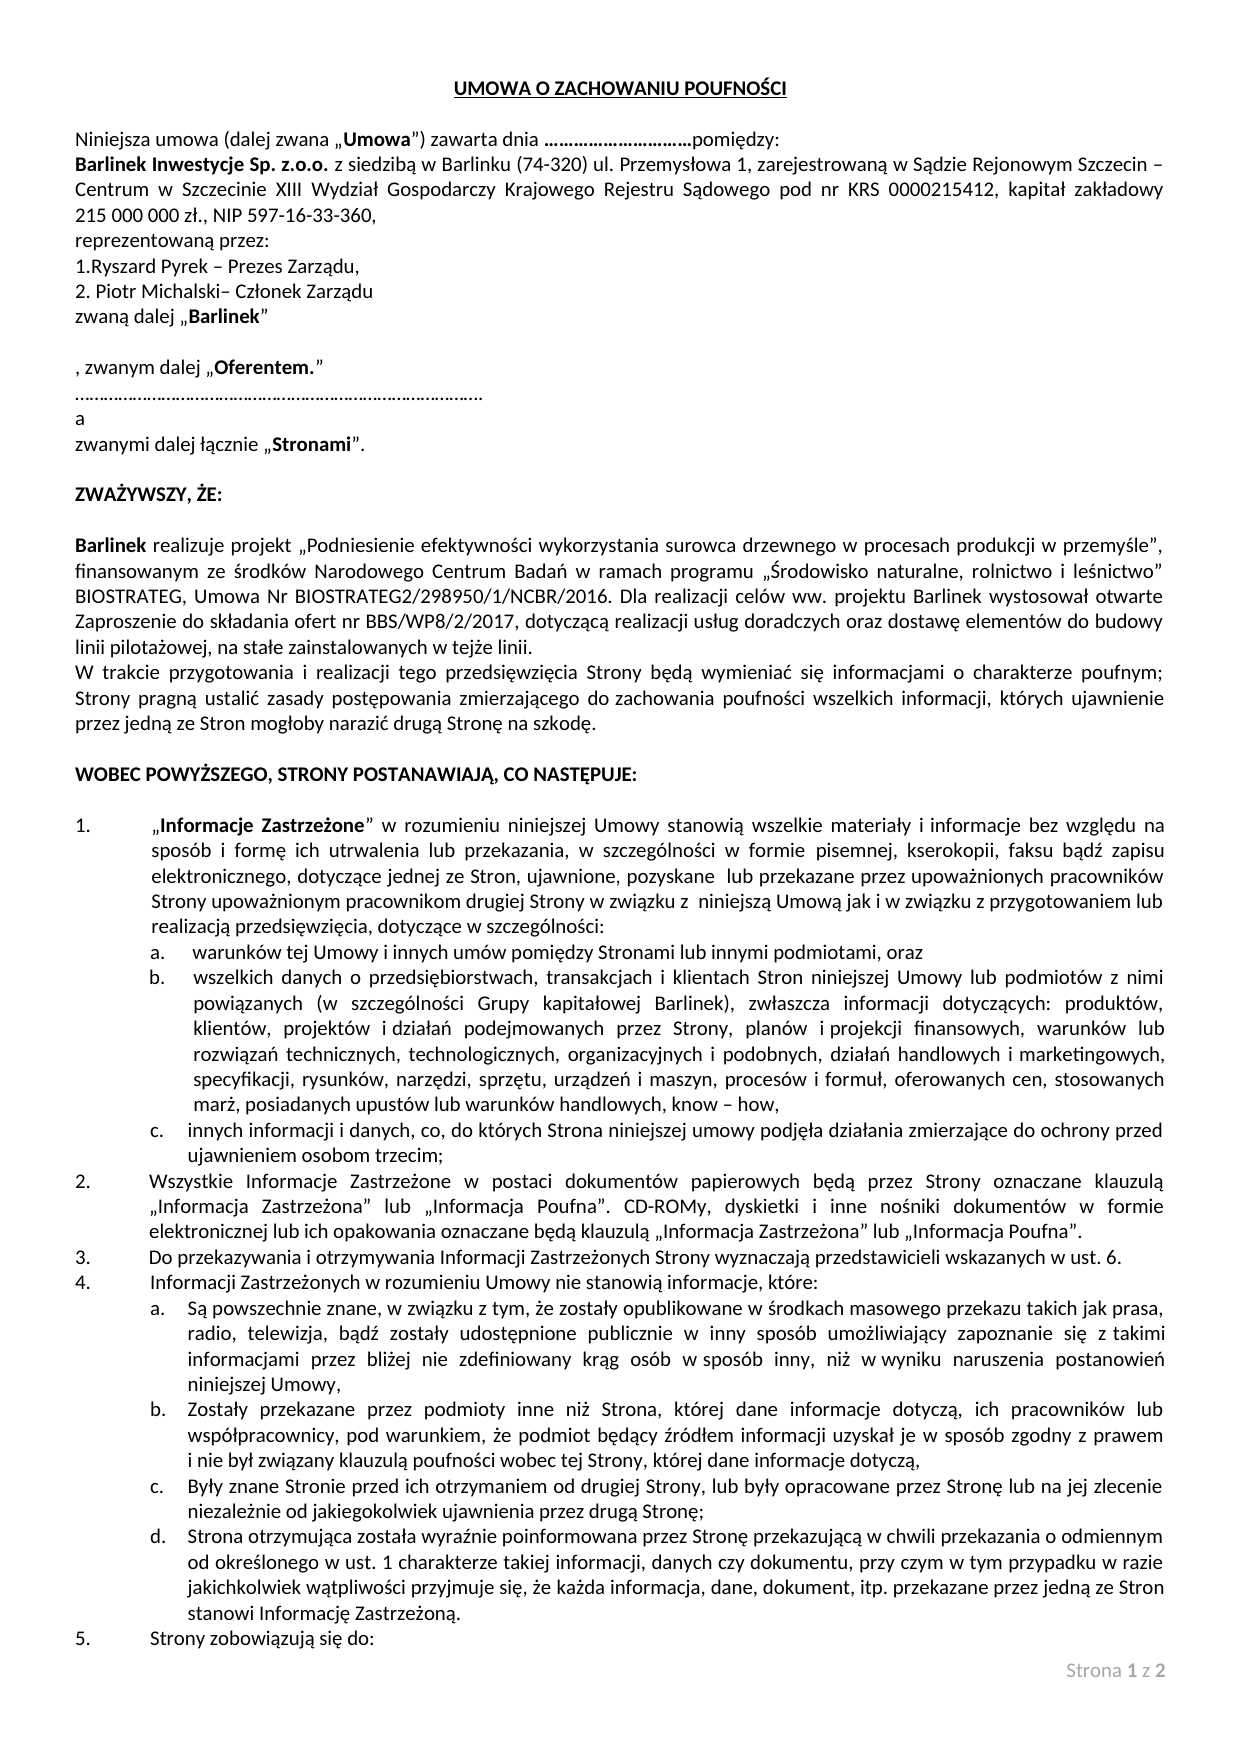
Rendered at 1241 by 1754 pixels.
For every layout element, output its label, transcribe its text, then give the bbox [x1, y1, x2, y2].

list Zostały przekazane przez podmioty inne niż Strona, której dane informacje dotyczą, ich pracowników lub współpracownicy, pod warunkiem, że podmiot będący źródłem informacji uzyskał je w sposób zgodny z prawem i nie był związany klauzulą poufności wobec tej Strony, której dane informacje dotyczą, [150, 1397, 1165, 1473]
list Strony zobowiązują się do: [75, 1625, 1165, 1651]
text a [75, 405, 1165, 431]
text 2. Piotr Michalski– Członek Zarządu [75, 278, 1165, 304]
list wszelkich danych o przedsiębiorstwach, transakcjach i klientach Stron niniejszej Umowy lub podmiotów z nimi powiązanych (w szczególności Grupy kapitałowej Barlinek), zwłaszcza informacji dotyczących: produktów, klientów, projektów i działań podejmowanych przez Strony, planów i projekcji finansowych, warunków lub rozwiązań technicznych, technologicznych, organizacyjnych i podobnych, działań handlowych i marketingowych, specyfikacji, rysunków, narzędzi, sprzętu, urządzeń i maszyn, procesów i formuł, oferowanych cen, stosowanych marż, posiadanych upustów lub warunków handlowych, know – how, [149, 964, 1165, 1117]
text Barlinek Inwestycje Sp. z.o.o. z siedzibą w Barlinku (74-320) ul. Przemysłowa 1, zarejestrowaną w Sądzie Rejonowym Szczecin – Centrum w Szczecinie XIII Wydział Gospodarczy Krajowego Rejestru Sądowego pod nr KRS 0000215412, kapitał zakładowy 215 000 000 zł., NIP 597-16-33-360, [75, 151, 1165, 227]
text W trakcie przygotowania i realizacji tego przedsięwzięcia Strony będą wymieniać się informacjami o charakterze poufnym; Strony pragną ustalić zasady postępowania zmierzającego do zachowania poufności wszelkich informacji, których ujawnienie przez jedną ze Stron mogłoby narazić drugą Stronę na szkodę. [75, 659, 1165, 736]
text zwanymi dalej łącznie „Stronami”. [75, 431, 1165, 456]
text 1.Ryszard Pyrek – Prezes Zarządu, [75, 253, 1165, 278]
list Są powszechnie znane, w związku z tym, że zostały opublikowane w środkach masowego przekazu takich jak prasa, radio, telewizja, bądź zostały udostępnione publicznie w inny sposób umożliwiający zapoznanie się z takimi informacjami przez bliżej nie zdefiniowany krąg osób w sposób inny, niż w wyniku naruszenia postanowień niniejszej Umowy, [150, 1295, 1165, 1397]
text …………………………………………………………………………. [75, 380, 1165, 405]
list warunków tej Umowy i innych umów pomiędzy Stronami lub innymi podmiotami, oraz [150, 939, 1165, 964]
list innych informacji i danych, co, do których Strona niniejszej umowy podjęła działania zmierzające do ochrony przed ujawnieniem osobom trzecim; [150, 1117, 1165, 1168]
text WOBEC POWYŻSZEGO, STRONY POSTANAWIAJĄ, CO NASTĘPUJE: [75, 761, 1165, 787]
text ZWAŻYWSZY, ŻE: [75, 482, 1165, 507]
text reprezentowaną przez: [75, 227, 1165, 253]
list Strona otrzymująca została wyraźnie poinformowana przez Stronę przekazującą w chwili przekazania o odmiennym od określonego w ust. 1 charakterze takiej informacji, danych czy dokumentu, przy czym w tym przypadku w razie jakichkolwiek wątpliwości przyjmuje się, że każda informacja, dane, dokument, itp. przekazane przez jedną ze Stron stanowi Informację Zastrzeżoną. [150, 1524, 1165, 1625]
text Niniejsza umowa (dalej zwana „Umowa”) zawarta dnia …………………………pomiędzy: [75, 126, 1165, 151]
list „Informacje Zastrzeżone” w rozumieniu niniejszej Umowy stanowią wszelkie materiały i informacje bez względu na sposób i formę ich utrwalenia lub przekazania, w szczególności w formie pisemnej, kserokopii, faksu bądź zapisu elektronicznego, dotyczące jednej ze Stron, ujawnione, pozyskane lub przekazane przez upoważnionych pracowników Strony upoważnionym pracownikom drugiej Strony w związku z niniejszą Umową jak i w związku z przygotowaniem lub realizacją przedsięwzięcia, dotyczące w szczególności: [75, 812, 1165, 939]
list Były znane Stronie przed ich otrzymaniem od drugiej Strony, lub były opracowane przez Stronę lub na jej zlecenie niezależnie od jakiegokolwiek ujawnienia przez drugą Stronę; [150, 1473, 1165, 1524]
text 3. Do przekazywania i otrzymywania Informacji Zastrzeżonych Strony wyznaczają przedstawicieli wskazanych w ust. 6. [75, 1244, 1165, 1269]
text zwaną dalej „Barlinek” [75, 304, 1165, 329]
text Barlinek realizuje projekt „Podniesienie efektywności wykorzystania surowca drzewnego w procesach produkcji w przemyśle”, finansowanym ze środków Narodowego Centrum Badań w ramach programu „Środowisko naturalne, rolnictwo i leśnictwo” BIOSTRATEG, Umowa Nr BIOSTRATEG2/298950/1/NCBR/2016. Dla realizacji celów ww. projektu Barlinek wystosował otwarte Zaproszenie do składania ofert nr BBS/WP8/2/2017, dotyczącą realizacji usług doradczych oraz dostawę elementów do budowy linii pilotażowej, na stałe zainstalowanych w tejże linii. [75, 532, 1165, 659]
text , zwanym dalej „Oferentem.” [75, 354, 1165, 380]
text UMOWA O ZACHOWANIU POUFNOŚCI [75, 75, 1165, 100]
list Informacji Zastrzeżonych w rozumieniu Umowy nie stanowią informacje, które: [75, 1269, 1165, 1295]
text 2. Wszystkie Informacje Zastrzeżone w postaci dokumentów papierowych będą przez Strony oznaczane klauzulą „Informacja Zastrzeżona” lub „Informacja Poufna”. CD-ROMy, dyskietki i inne nośniki dokumentów w formie elektronicznej lub ich opakowania oznaczane będą klauzulą „Informacja Zastrzeżona” lub „Informacja Poufna”. [75, 1168, 1165, 1244]
